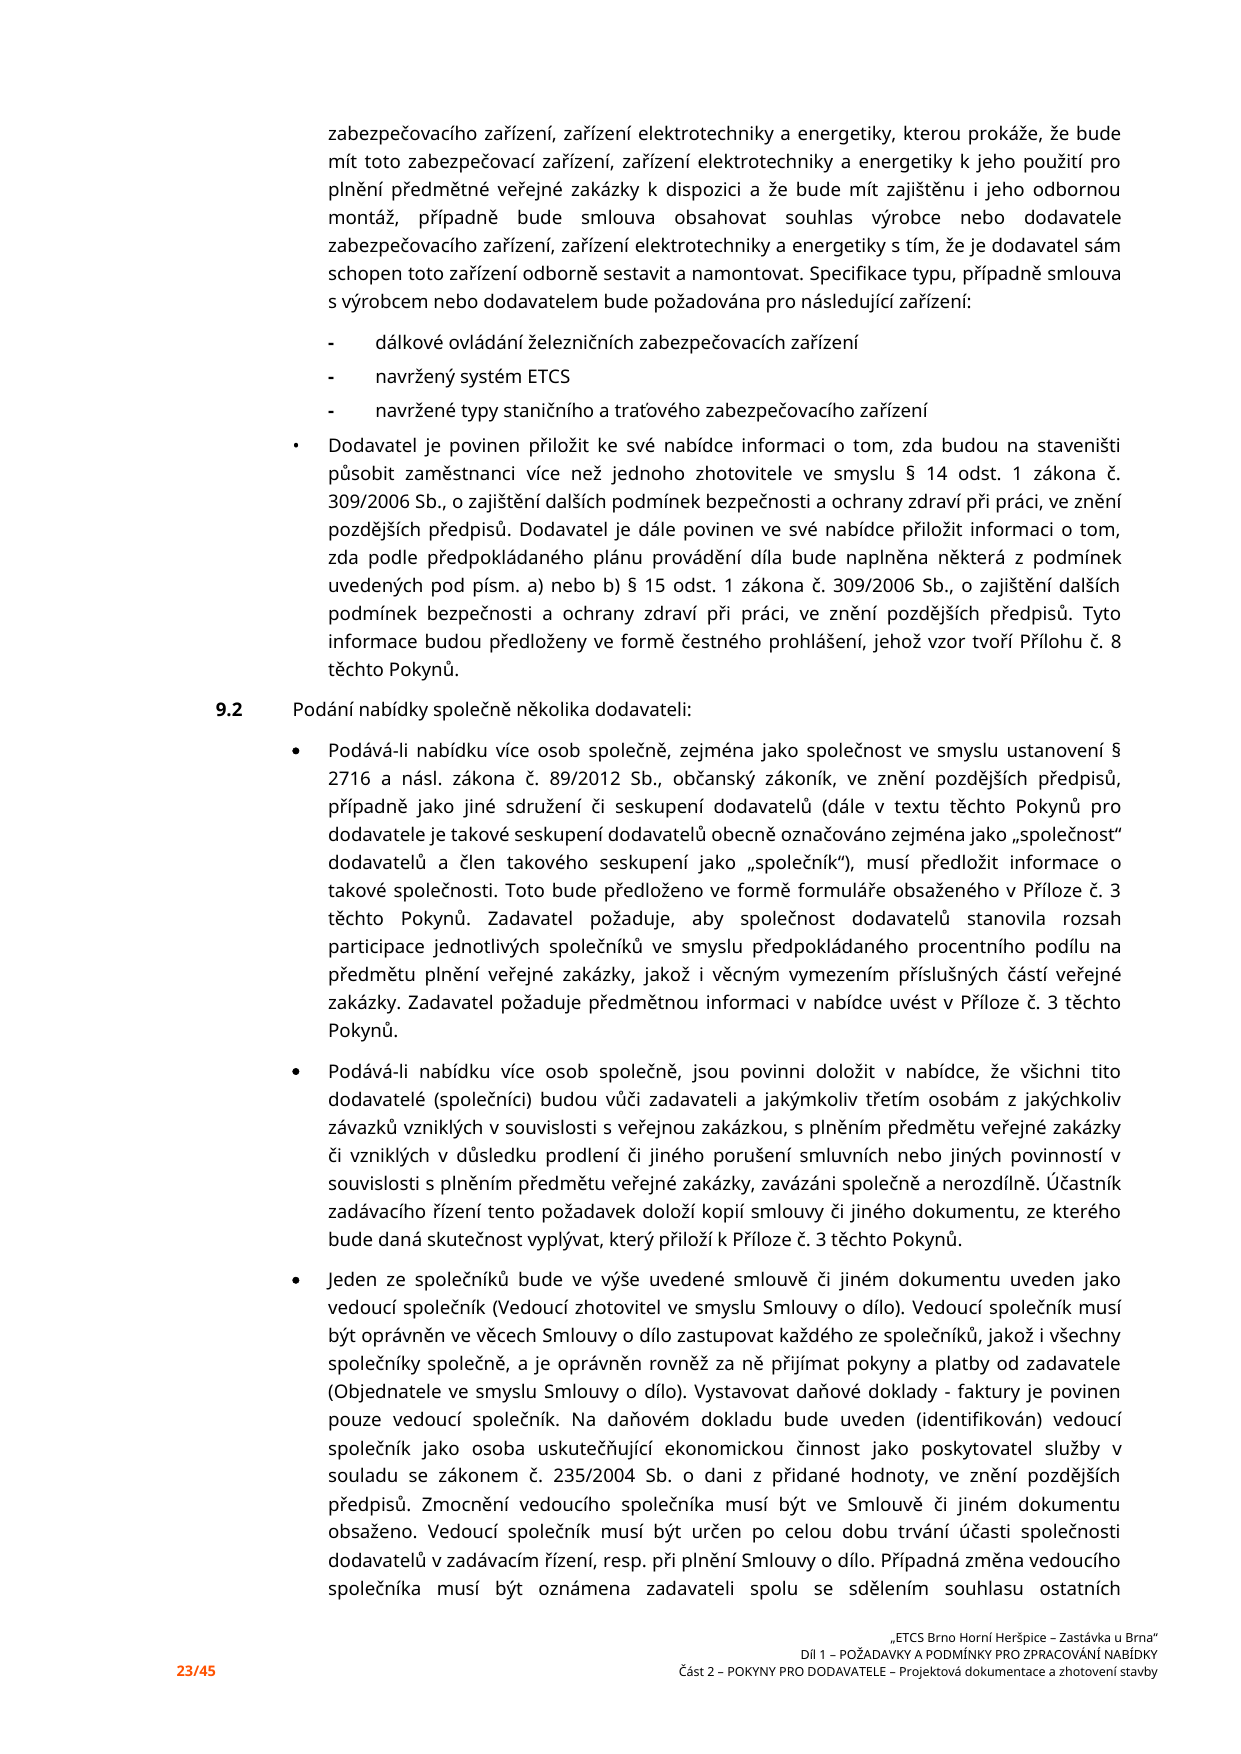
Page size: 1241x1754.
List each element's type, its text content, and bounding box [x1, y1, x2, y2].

text navržené typy staničního a traťového zabezpečovacího zařízení [328, 398, 1122, 423]
list • Dodavatel je povinen přiložit ke své nabídce informaci o tom, zda budou na staveništi působit zaměstnanci více než jednoho zhotovitele ve smyslu § 14 odst. 1 zákona č. 309/2006 Sb., o zajištění dalších podmínek bezpečnosti a ochrany zdraví při práci, ve znění pozdějších předpisů. Dodavatel je dále povinen ve své nabídce přiložit informaci o tom, zda podle předpokládaného plánu provádění díla bude naplněna některá z podmínek uvedených pod písm. a) nebo b) § 15 odst. 1 zákona č. 309/2006 Sb., o zajištění dalších podmínek bezpečnosti a ochrany zdraví při práci, ve znění pozdějších předpisů. Tyto informace budou předloženy ve formě čestného prohlášení, jehož vzor tvoří Přílohu č. 8 těchto Pokynů. [292, 432, 1122, 682]
text dálkové ovládání železničních zabezpečovacích zařízení [328, 329, 1122, 355]
text Podává-li nabídku více osob společně, jsou povinni doložit v nabídce, že všichni tito dodavatelé (společníci) budou vůči zadavateli a jakýmkoliv třetím osobám z jakýchkoliv závazků vzniklých v souvislosti s veřejnou zakázkou, s plněním předmětu veřejné zakázky či vzniklých v důsledku prodlení či jiného porušení smluvních nebo jiných povinností v souvislosti s plněním předmětu veřejné zakázky, zavázáni společně a nerozdílně. Účastník zadávacího řízení tento požadavek doloží kopií smlouvy či jiného dokumentu, ze kterého bude daná skutečnost vyplývat, který přiloží k Příloze č. 3 těchto Pokynů. [292, 1058, 1122, 1252]
text Podání nabídky společně několika dodavateli: [216, 697, 1122, 722]
text navržený systém ETCS [328, 363, 1122, 389]
text Podává-li nabídku více osob společně, zejména jako společnost ve smyslu ustanovení § 2716 a násl. zákona č. 89/2012 Sb., občanský zákoník, ve znění pozdějších předpisů, případně jako jiné sdružení či seskupení dodavatelů (dále v textu těchto Pokynů pro dodavatele je takové seskupení dodavatelů obecně označováno zejména jako „společnost“ dodavatelů a člen takového seskupení jako „společník“), musí předložit informace o takové společnosti. Toto bude předloženo ve formě formuláře obsaženého v Příloze č. 3 těchto Pokynů. Zadavatel požaduje, aby společnost dodavatelů stanovila rozsah participace jednotlivých společníků ve smyslu předpokládaného procentního podílu na předmětu plnění veřejné zakázky, jakož i věcným vymezením příslušných částí veřejné zakázky. Zadavatel požaduje předmětnou informaci v nabídce uvést v Příloze č. 3 těchto Pokynů. [292, 737, 1122, 1043]
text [292, 1267, 1122, 1600]
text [292, 121, 1122, 314]
